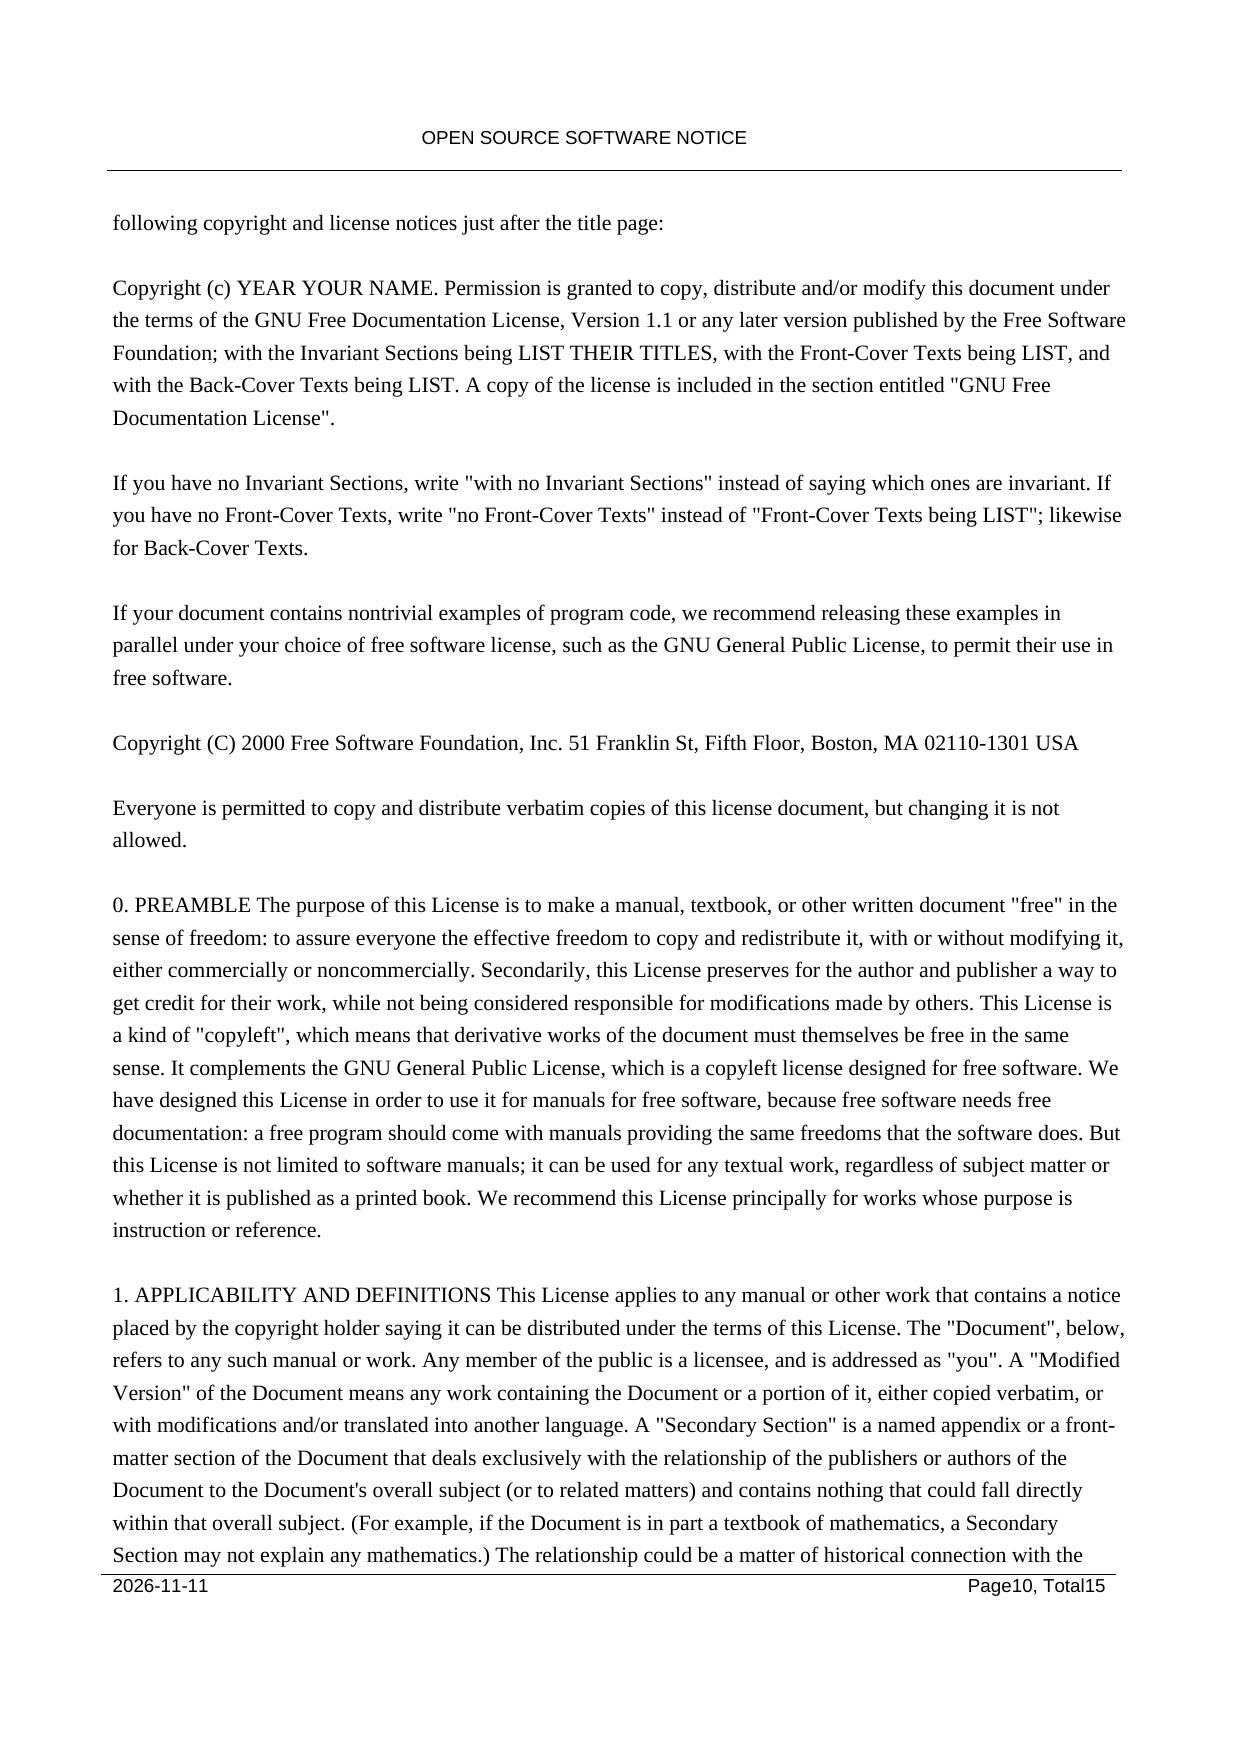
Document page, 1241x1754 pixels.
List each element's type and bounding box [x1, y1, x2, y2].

text [112, 206, 1128, 1571]
